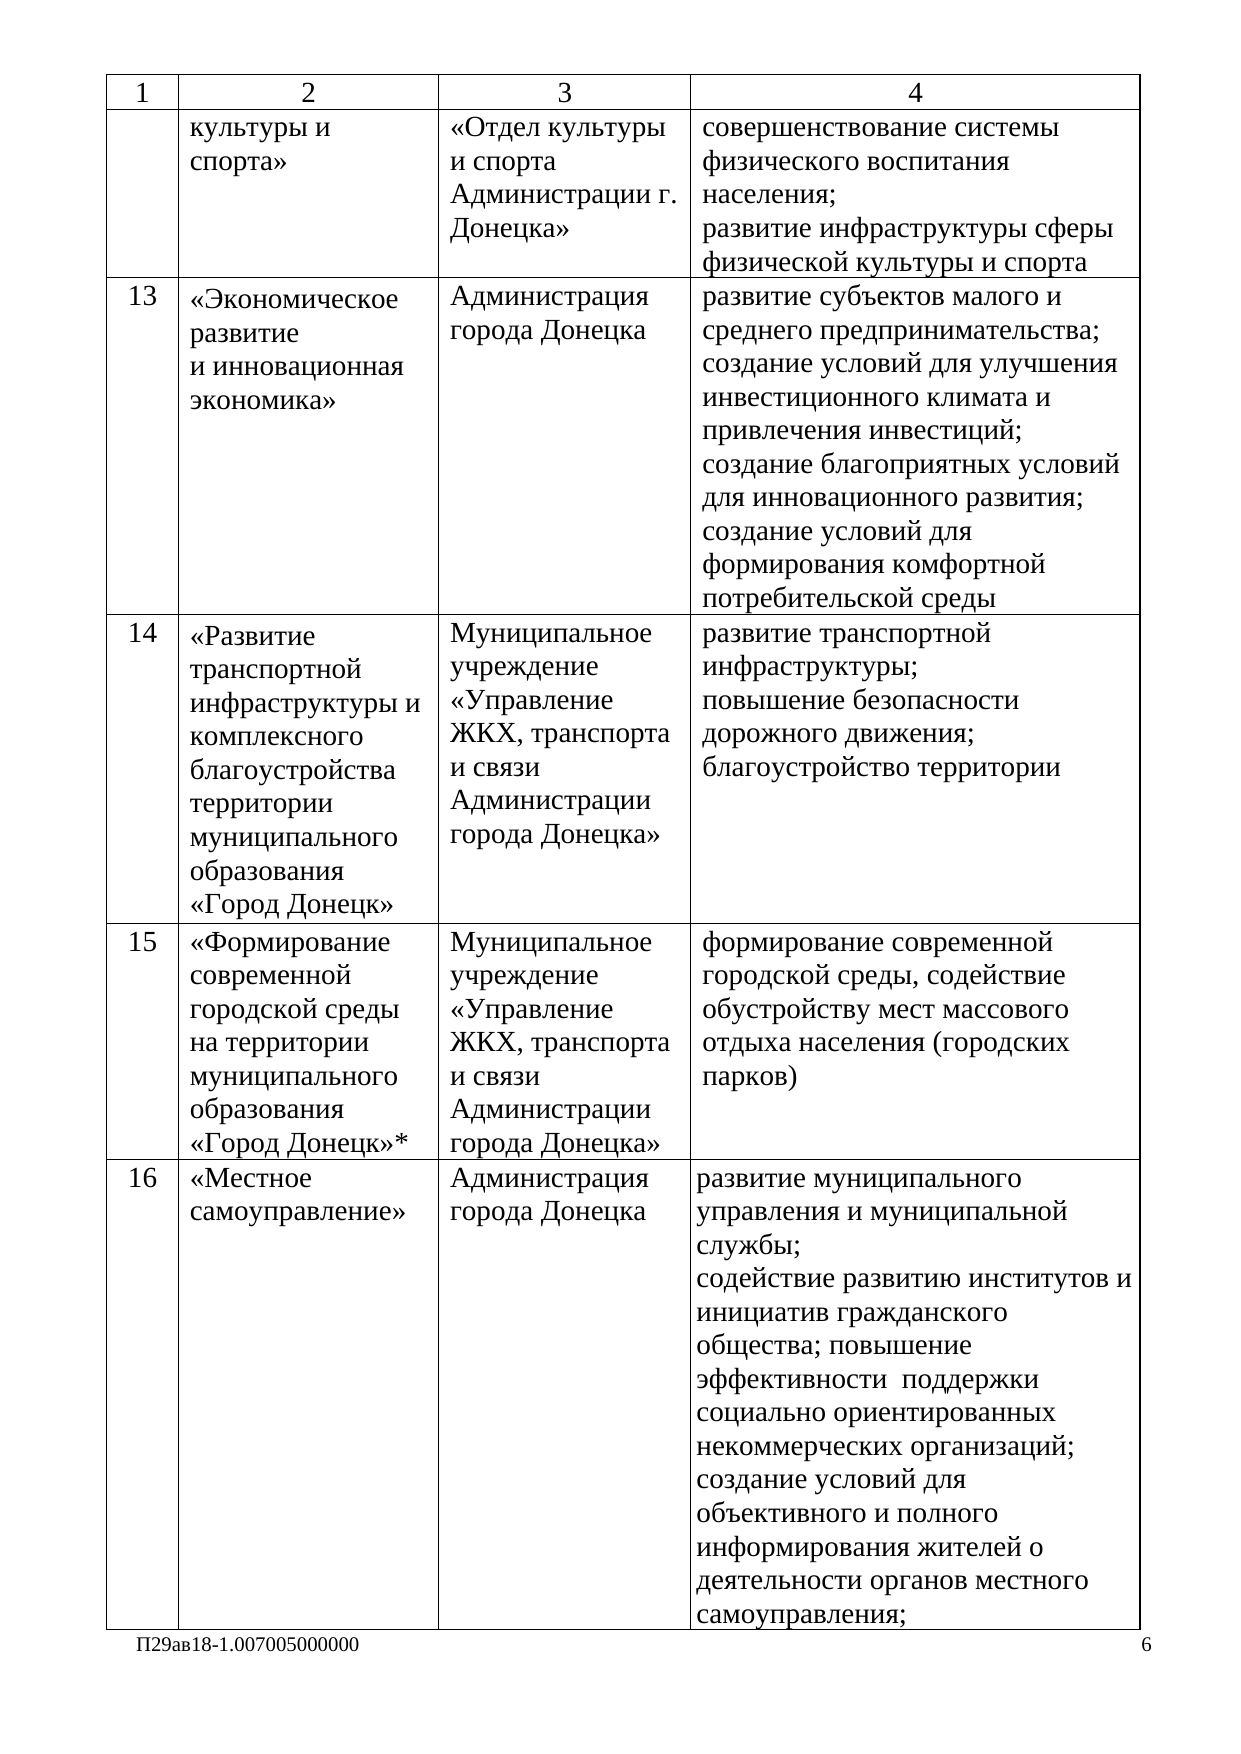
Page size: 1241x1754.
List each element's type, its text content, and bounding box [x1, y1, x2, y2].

table_cell «Развитие транспортной инфраструктуры и комплексного благоустройства территории муниципального образования «Город Донецк» [179, 615, 438, 923]
table_header 2 [179, 75, 438, 108]
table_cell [691, 110, 1139, 277]
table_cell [691, 1160, 1139, 1629]
table_cell 12 [107, 110, 178, 277]
table_cell 13 [107, 278, 178, 614]
table_cell «Экономическое развитие и инновационная экономика» [179, 278, 438, 614]
table_header 1 [107, 75, 178, 108]
table_cell развитие транспортной инфраструктуры; повышение безопасности дорожного движения; благоустройство территории [691, 615, 1139, 923]
table_cell 14 [107, 615, 178, 923]
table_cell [179, 110, 438, 277]
table_cell формирование современной городской среды, содействие обустройству мест массового отдыха населения (городских парков) [691, 924, 1139, 1159]
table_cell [439, 1160, 690, 1629]
table_cell 16 [107, 1160, 178, 1629]
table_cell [439, 110, 690, 277]
table_cell Администрация города Донецка [439, 278, 690, 614]
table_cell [179, 1160, 438, 1629]
table_cell 15 [107, 924, 178, 1159]
table_header 4 [691, 75, 1139, 108]
table_cell Муниципальное учреждение «Управление ЖКХ, транспорта и связи Администрации города Донецка» [439, 615, 690, 923]
table_cell развитие субъектов малого и среднего предпринимательства; создание условий для улучшения инвестиционного климата и привлечения инвестиций; создание благоприятных условий для инновационного развития; создание условий для формирования комфортной потребительской среды [691, 278, 1139, 614]
table_cell Муниципальное учреждение «Управление ЖКХ, транспорта и связи Администрации города Донецка» [439, 924, 690, 1159]
table_header 3 [439, 75, 690, 108]
table_cell «Формирование современной городской среды на территории муниципального образования «Город Донецк»* [179, 924, 438, 1159]
